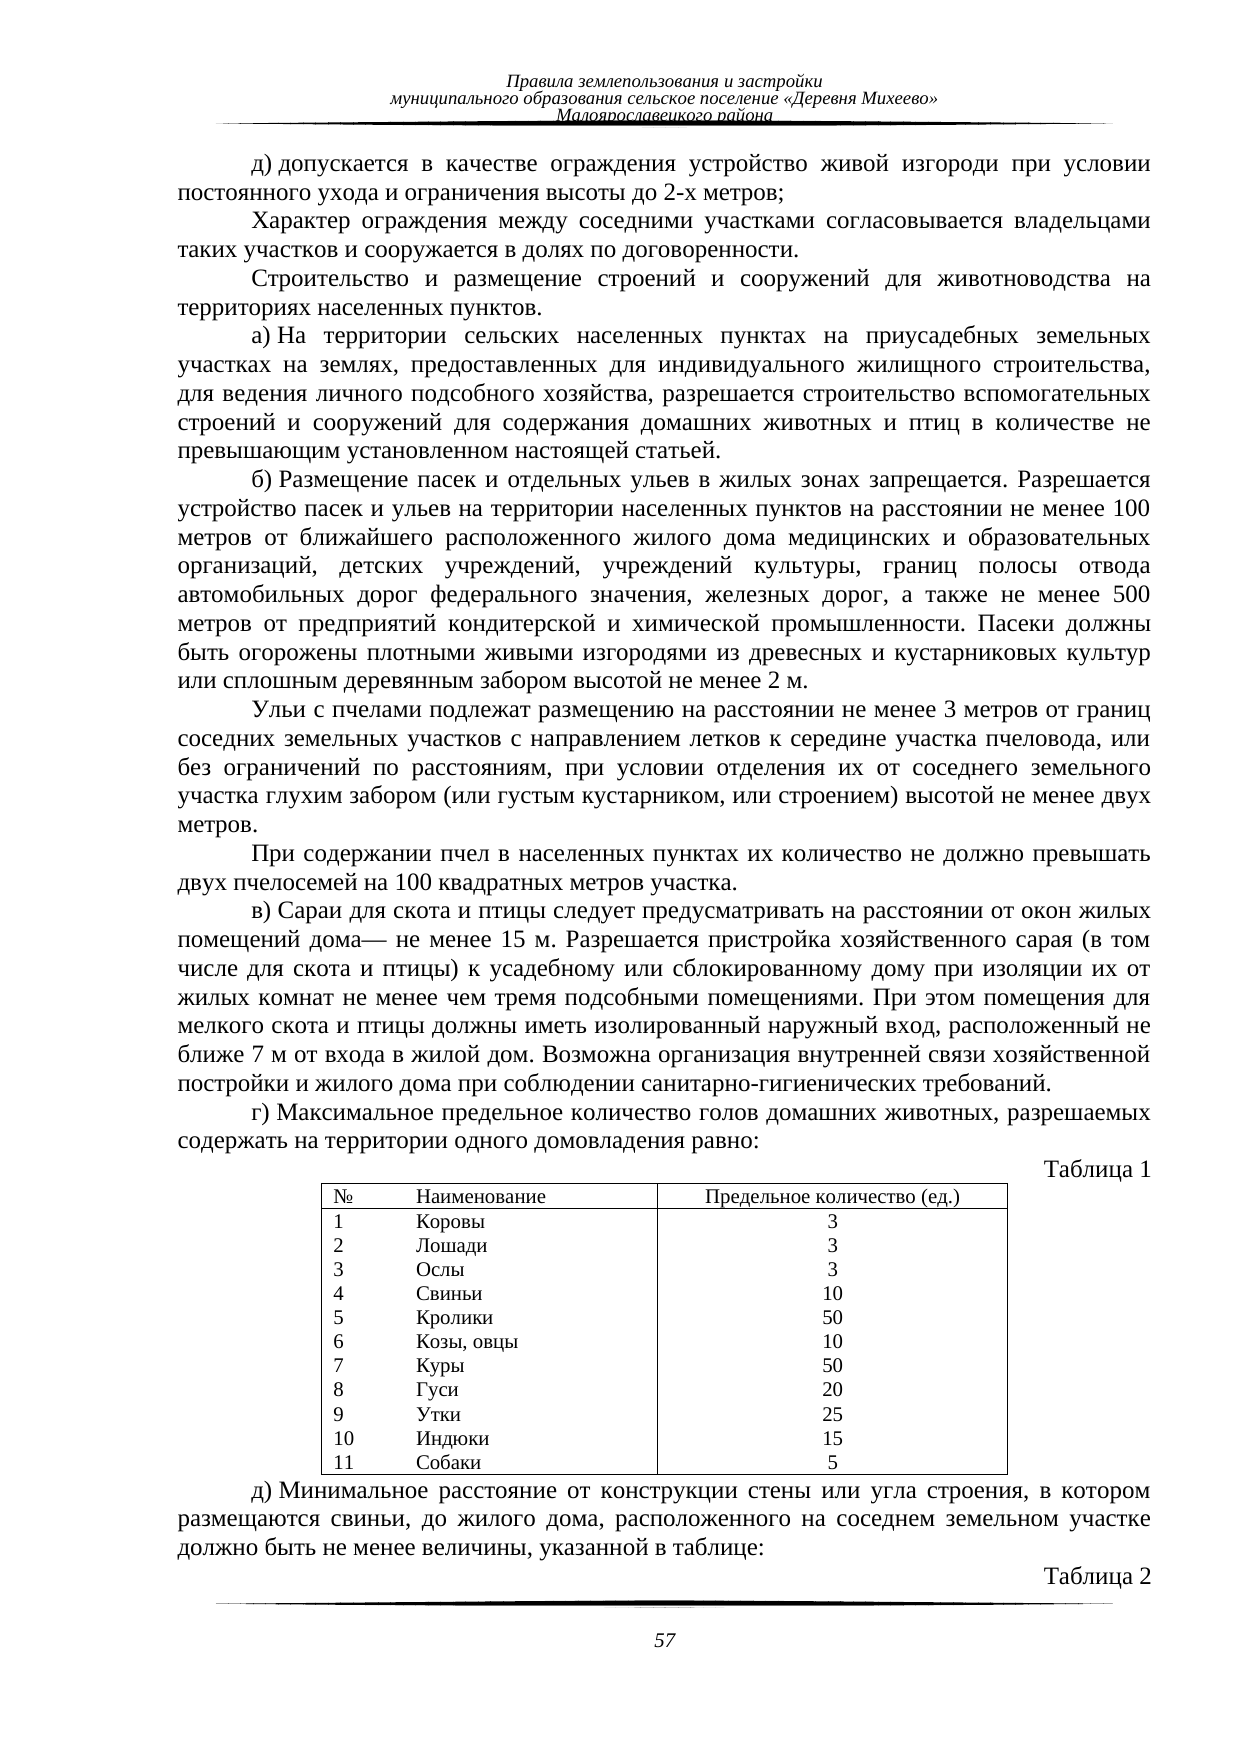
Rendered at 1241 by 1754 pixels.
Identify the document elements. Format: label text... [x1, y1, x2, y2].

table_cell 9 [322, 1401, 404, 1426]
table_cell 2 [322, 1233, 404, 1257]
table_cell 5 [322, 1305, 404, 1329]
text Ульи с пчелами подлежат размещению на расстоянии не менее 3 метров от границ соседних земельных участков с направлением летков к середине участка пчеловода, или без ограничений по расстояниям, при условии отделения их от соседнего земельного участка глухим забором (или густым кустарником, или строением) высотой не менее двух метров. [177, 694, 1152, 838]
table_cell Свиньи [405, 1281, 657, 1305]
picture [215, 1600, 1113, 1608]
text а) На территории сельских населенных пунктах на приусадебных земельных участках на землях, предоставленных для индивидуального жилищного строительства, для ведения личного подсобного хозяйства, разрешается строительство вспомогательных строений и сооружений для содержания домашних животных и птиц в количестве не превышающим установленном настоящей статьей. [177, 320, 1152, 464]
table_cell Козы, овцы [405, 1329, 657, 1353]
table_cell 6 [322, 1329, 404, 1353]
text д) допускается в качестве ограждения устройство живой изгороди при условии постоянного ухода и ограничения высоты до 2-х метров; [177, 148, 1152, 205]
table_cell Лошади [405, 1233, 657, 1257]
table_cell 10 11 [322, 1426, 404, 1474]
text Характер ограждения между соседними участками согласовывается владельцами таких участков и сооружается в долях по договоренности. [177, 205, 1152, 263]
table_cell Утки [405, 1401, 657, 1426]
table_cell Индюки Собаки [405, 1426, 657, 1474]
table_cell Коровы [405, 1209, 657, 1233]
table_cell 10 [658, 1329, 1007, 1353]
table_cell 3 [322, 1257, 404, 1281]
text Таблица 1 [177, 1154, 1152, 1183]
text При содержании пчел в населенных пунктах их количество не должно превышать двух пчелосемей на 100 квадратных метров участка. [177, 838, 1152, 895]
text б) Размещение пасек и отдельных ульев в жилых зонах запрещается. Разрешается устройство пасек и ульев на территории населенных пунктов на расстоянии не менее 100 метров от ближайшего расположенного жилого дома медицинских и образовательных организаций, детских учреждений, учреждений культуры, границ полосы отвода автомобильных дорог федерального значения, железных дорог, а также не менее 500 метров от предприятий кондитерской и химической промышленности. Пасеки должны быть огорожены плотными живыми изгородями из древесных и кустарниковых культур или сплошным деревянным забором высотой не менее 2 м. [177, 464, 1152, 694]
table_cell 8 [322, 1378, 404, 1401]
table_cell 3 [658, 1209, 1007, 1233]
table_cell 3 [658, 1233, 1007, 1257]
table_header Наименование [405, 1184, 657, 1208]
text Таблица 2 [177, 1561, 1152, 1590]
text г) Максимальное предельное количество голов домашних животных, разрешаемых содержать на территории одного домовладения равно: [177, 1097, 1152, 1154]
table_cell 7 [322, 1353, 404, 1377]
table_cell 1 [322, 1209, 404, 1233]
table_cell Ослы [405, 1257, 657, 1281]
table_header Предельное количество (ед.) [658, 1184, 1007, 1208]
table_cell 3 [658, 1257, 1007, 1281]
table_cell 15 5 [658, 1426, 1007, 1474]
table_cell 25 [658, 1401, 1007, 1426]
text Строительство и размещение строений и сооружений для животноводства на территориях населенных пунктов. [177, 263, 1152, 320]
picture [215, 119, 1113, 128]
table_cell 4 [322, 1281, 404, 1305]
table_cell 50 [658, 1353, 1007, 1377]
table_header № [322, 1184, 404, 1208]
text в) Сараи для скота и птицы следует предусматривать на расстоянии от окон жилых помещений дома— не менее 15 м. Разрешается пристройка хозяйственного сарая (в том числе для скота и птицы) к усадебному или сблокированному дому при изоляции их от жилых комнат не менее чем тремя подсобными помещениями. При этом помещения для мелкого скота и птицы должны иметь изолированный наружный вход, расположенный не ближе 7 м от входа в жилой дом. Возможна организация внутренней связи хозяйственной постройки и жилого дома при соблюдении санитарно-гигиенических требований. [177, 895, 1152, 1097]
text д) Минимальное расстояние от конструкции стены или угла строения, в котором размещаются свиньи, до жилого дома, расположенного на соседнем земельном участке должно быть не менее величины, указанной в таблице: [177, 1475, 1152, 1561]
table_cell 20 [658, 1378, 1007, 1401]
table_cell Кролики [405, 1305, 657, 1329]
table_cell Куры [405, 1353, 657, 1377]
table_cell 10 [658, 1281, 1007, 1305]
table_cell Гуси [405, 1378, 657, 1401]
table_cell 50 [658, 1305, 1007, 1329]
